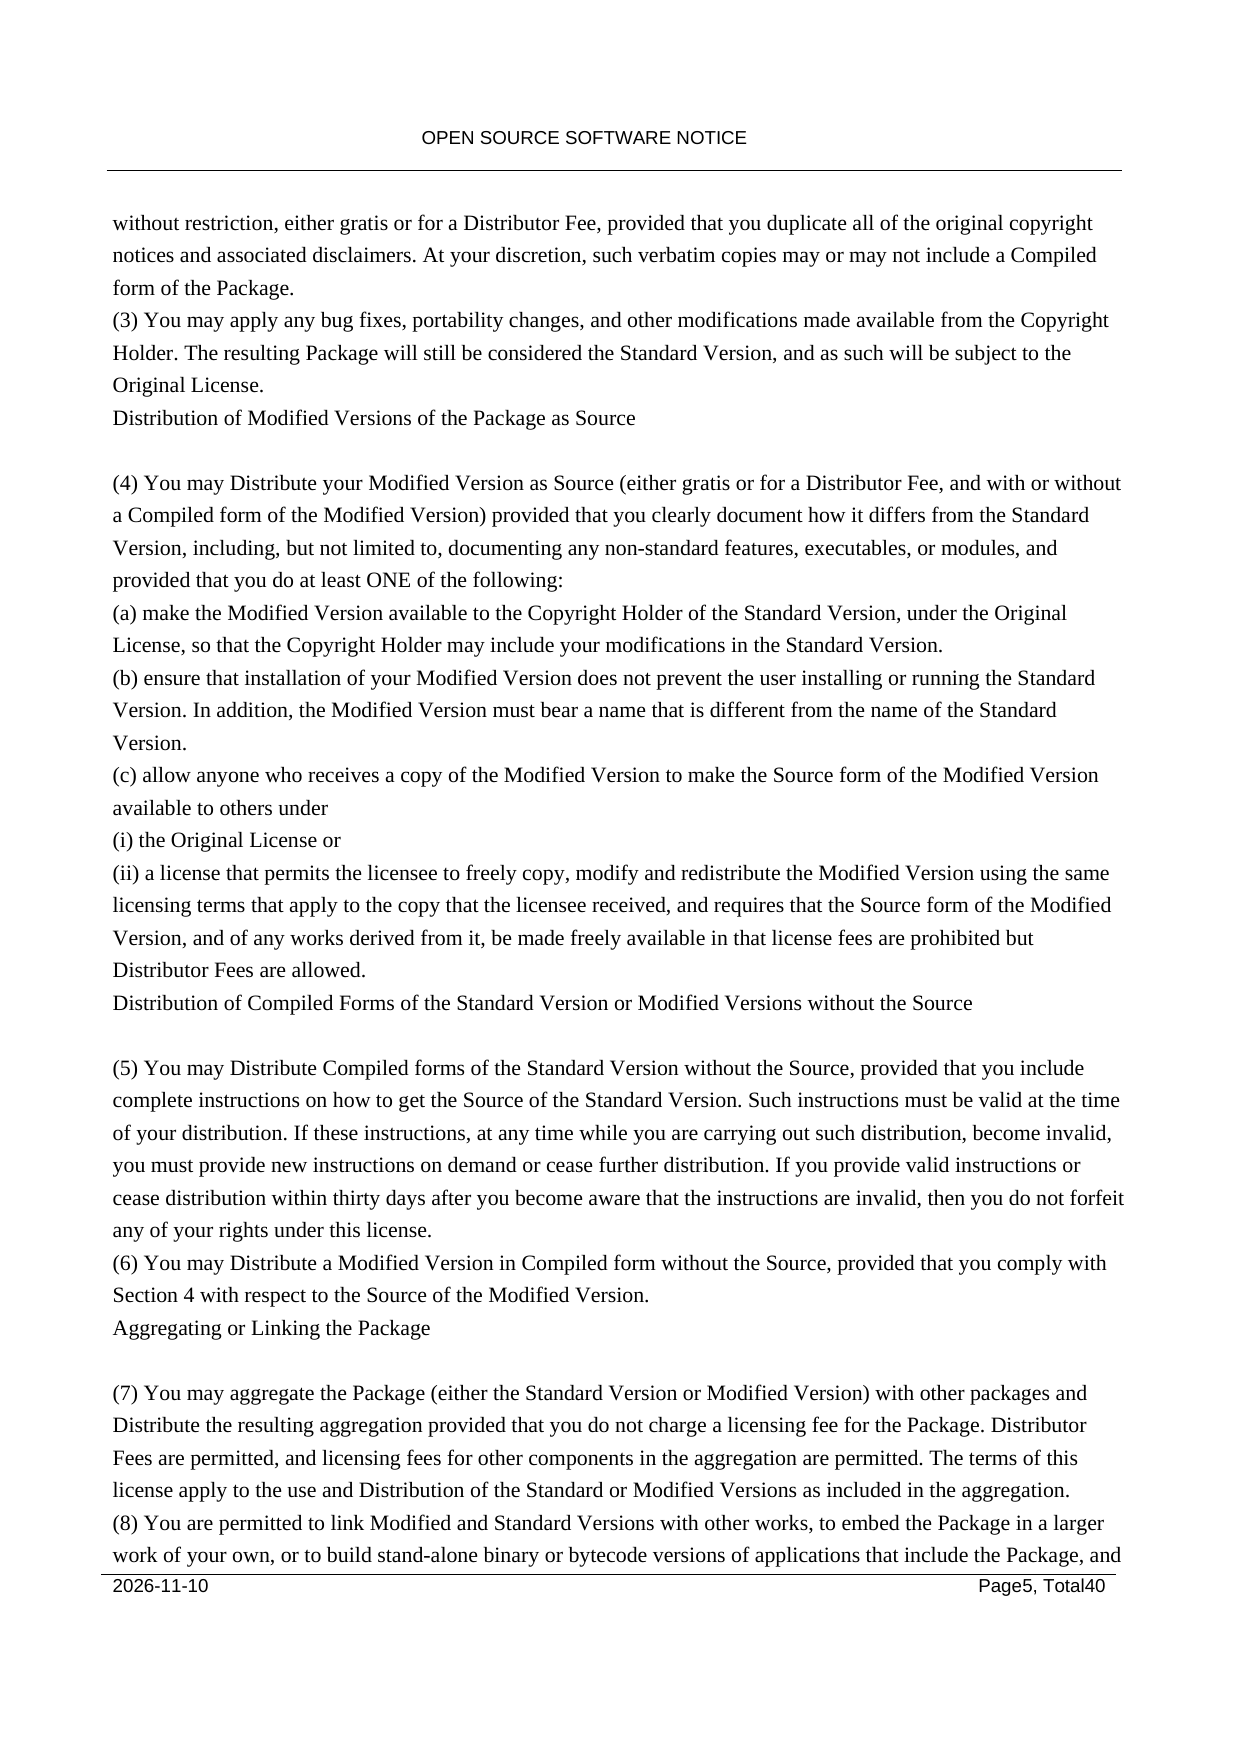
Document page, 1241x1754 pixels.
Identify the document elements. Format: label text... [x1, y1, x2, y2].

text (c) allow anyone who receives a copy of the Modified Version to make the Source form of the Modified Version available to others under [112, 759, 1128, 824]
text Distribution of Modified Versions of the Package as Source [112, 401, 1128, 434]
text Aggregating or Linking the Package [112, 1311, 1128, 1344]
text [112, 206, 1128, 304]
text Distribution of Compiled Forms of the Standard Version or Modified Versions without the Source [112, 986, 1128, 1019]
text (i) the Original License or [112, 824, 1128, 856]
text (3) You may apply any bug fixes, portability changes, and other modifications made available from the Copyright Holder. The resulting Package will still be considered the Standard Version, and as such will be subject to the Original License. [112, 304, 1128, 401]
text (a) make the Modified Version available to the Copyright Holder of the Standard Version, under the Original License, so that the Copyright Holder may include your modifications in the Standard Version. [112, 596, 1128, 661]
text (6) You may Distribute a Modified Version in Compiled form without the Source, provided that you comply with Section 4 with respect to the Source of the Modified Version. [112, 1246, 1128, 1311]
text (5) You may Distribute Compiled forms of the Standard Version without the Source, provided that you include complete instructions on how to get the Source of the Standard Version. Such instructions must be valid at the time of your distribution. If these instructions, at any time while you are carrying out such distribution, become invalid, you must provide new instructions on demand or cease further distribution. If you provide valid instructions or cease distribution within thirty days after you become aware that the instructions are invalid, then you do not forfeit any of your rights under this license. [112, 1051, 1128, 1246]
text (7) You may aggregate the Package (either the Standard Version or Modified Version) with other packages and Distribute the resulting aggregation provided that you do not charge a licensing fee for the Package. Distributor Fees are permitted, and licensing fees for other components in the aggregation are permitted. The terms of this license apply to the use and Distribution of the Standard or Modified Versions as included in the aggregation. [112, 1376, 1128, 1506]
text (ii) a license that permits the licensee to freely copy, modify and redistribute the Modified Version using the same licensing terms that apply to the copy that the licensee received, and requires that the Source form of the Modified Version, and of any works derived from it, be made freely available in that license fees are prohibited but Distributor Fees are allowed. [112, 856, 1128, 986]
text (4) You may Distribute your Modified Version as Source (either gratis or for a Distributor Fee, and with or without a Compiled form of the Modified Version) provided that you clearly document how it differs from the Standard Version, including, but not limited to, documenting any non-standard features, executables, or modules, and provided that you do at least ONE of the following: [112, 466, 1128, 596]
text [112, 1506, 1128, 1571]
text (b) ensure that installation of your Modified Version does not prevent the user installing or running the Standard Version. In addition, the Modified Version must bear a name that is different from the name of the Standard Version. [112, 661, 1128, 759]
